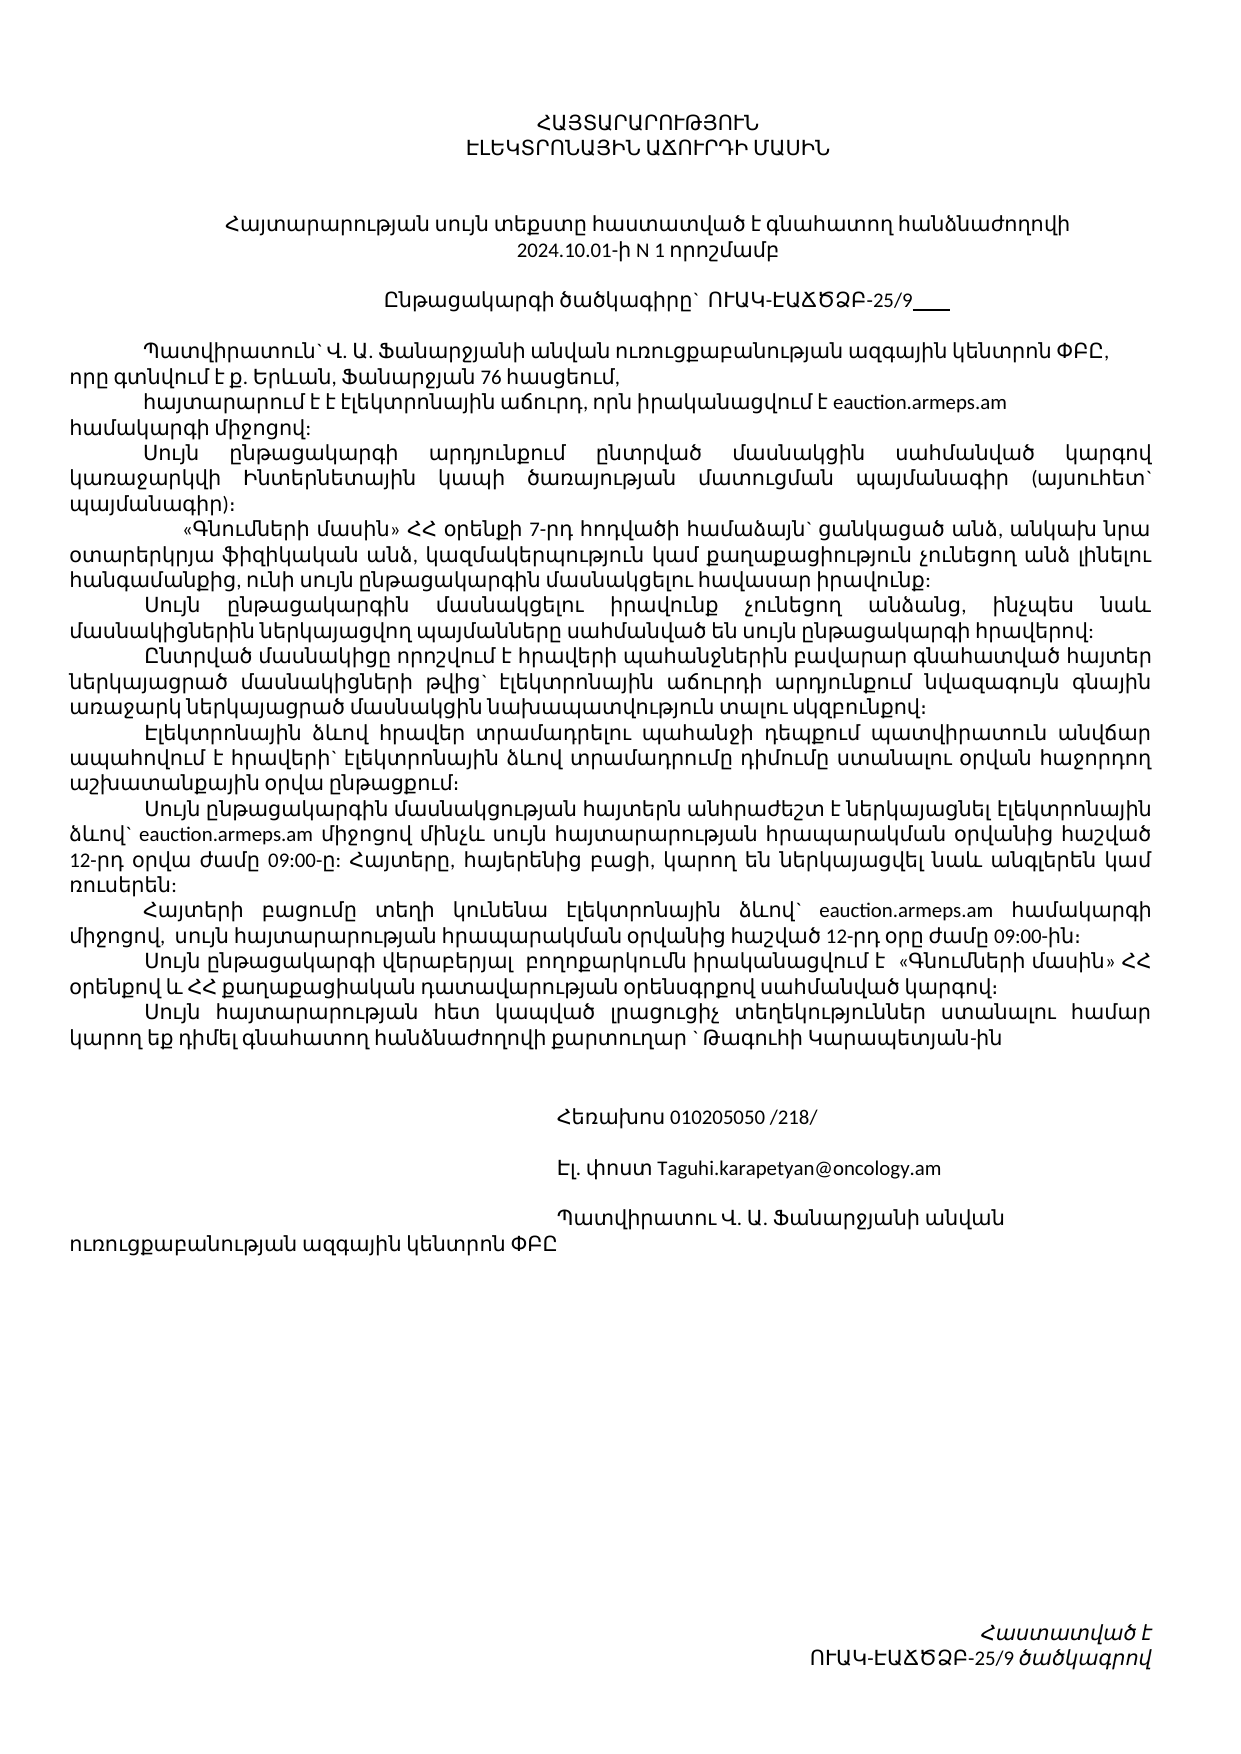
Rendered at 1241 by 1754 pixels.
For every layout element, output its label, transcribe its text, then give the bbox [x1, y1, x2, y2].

text Սույն ընթացակարգին մասնակցության հայտերն անհրաժեշտ է ներկայացնել էլեկտրոնային ձևով` eauction.armeps.am միջոցով մինչև սույն հայտարարության հրապարակման օրվանից հաշված 12-րդ օրվա ժամը 09:00-ը: Հայտերը, հայերենից բացի, կարող են ներկայացվել նաև անգլերեն կամ ռուսերեն: [69, 796, 1152, 898]
text ՈՒԱԿ-ԷԱՃԾՁԲ-25/9 ծածկագրով [69, 1646, 1152, 1671]
text Հաստատված է [69, 1620, 1152, 1646]
text 2024.10.01 -ի N 1 որոշմամբ [69, 237, 1152, 262]
text Պատվիրատուն` Վ. Ա. Ֆանարջյանի անվան ուռուցքաբանության ազգային կենտրոն ՓԲԸ, որը գտնվում է ք. Երևան, Ֆանարջյան 76 հասցեում, [69, 338, 1152, 389]
text ԷԼԵԿՏՐՈՆԱՅԻՆ ԱՃՈՒՐԴԻ ՄԱՍԻՆ [69, 135, 1152, 161]
text «Գնումների մասին» ՀՀ օրենքի 7-րդ հոդվածի համաձայն` ցանկացած անձ, անկախ նրա օտարերկրյա ֆիզիկական անձ, կազմակերպություն կամ քաղաքացիություն չունեցող անձ լինելու հանգամանքից, ունի սույն ընթացակարգին մասնակցելու հավասար իրավունք: [69, 516, 1152, 593]
text Հայտերի բացումը տեղի կունենա էլեկտրոնային ձևով` eauction.armeps.am համակարգի միջոցով, սույն հայտարարության հրապարակման օրվանից հաշված 12-րդ օրը ժամը 09:00-ին։ [69, 898, 1152, 948]
text Հեռախոս 010205050 /218/ [69, 1104, 1152, 1129]
text հայտարարում է է էլեկտրոնային աճուրդ, որն իրականացվում է eauction.armeps.am համակարգի միջոցով: [69, 389, 1152, 440]
text Պատվիրատու Վ. Ա. Ֆանարջյանի անվան ուռուցքաբանության ազգային կենտրոն ՓԲԸ [69, 1206, 1152, 1256]
text Էլեկտրոնային ձևով հրավեր տրամադրելու պահանջի դեպքում պատվիրատուն անվճար ապահովում է հրավերի` էլեկտրոնային ձևով տրամադրումը դիմումը ստանալու օրվան հաջորդող աշխատանքային օրվա ընթացքում։ [69, 720, 1152, 796]
text Հայտարարության սույն տեքստը հաստատված է գնահատող հանձնաժողովի [69, 211, 1152, 237]
text Սույն ընթացակարգի վերաբերյալ բողոքարկումն իրականացվում է «Գնումների մասին» ՀՀ օրենքով և ՀՀ քաղաքացիական դատավարության օրենսգրքով սահմանված կարգով։ [69, 948, 1152, 999]
text Ընտրված մասնակիցը որոշվում է հրավերի պահանջներին բավարար գնահատված հայտեր ներկայացրած մասնակիցների թվից` էլեկտրոնային աճուրդի արդյունքում նվազագույն գնային առաջարկ ներկայացրած մասնակցին նախապատվություն տալու սկզբունքով։ [69, 643, 1152, 720]
text Սույն ընթացակարգին մասնակցելու իրավունք չունեցող անձանց, ինչպես նաև մասնակիցներին ներկայացվող պայմանները սահմանված են սույն ընթացակարգի հրավերով: [69, 593, 1152, 643]
text Էլ. փոստ Taguhi.karapetyan@oncology.am [69, 1155, 1152, 1180]
text Սույն ընթացակարգի արդյունքում ընտրված մասնակցին սահմանված կարգով կառաջարկվի Ինտերնետային կապի ծառայության մատուցման պայմանագիր (այսուհետ` պայմանագիր)։ [69, 440, 1152, 516]
text Ընթացակարգի ծածկագիրը` ՈՒԱԿ-ԷԱՃԾՁԲ-25/9 [69, 288, 1152, 313]
text Սույն հայտարարության հետ կապված լրացուցիչ տեղեկություններ ստանալու համար կարող եք դիմել գնահատող հանձնաժողովի քարտուղար ` Թագուհի Կարապետյան-ին [69, 999, 1152, 1050]
text ՀԱՅՏԱՐԱՐՈՒԹՅՈՒՆ [69, 110, 1152, 135]
